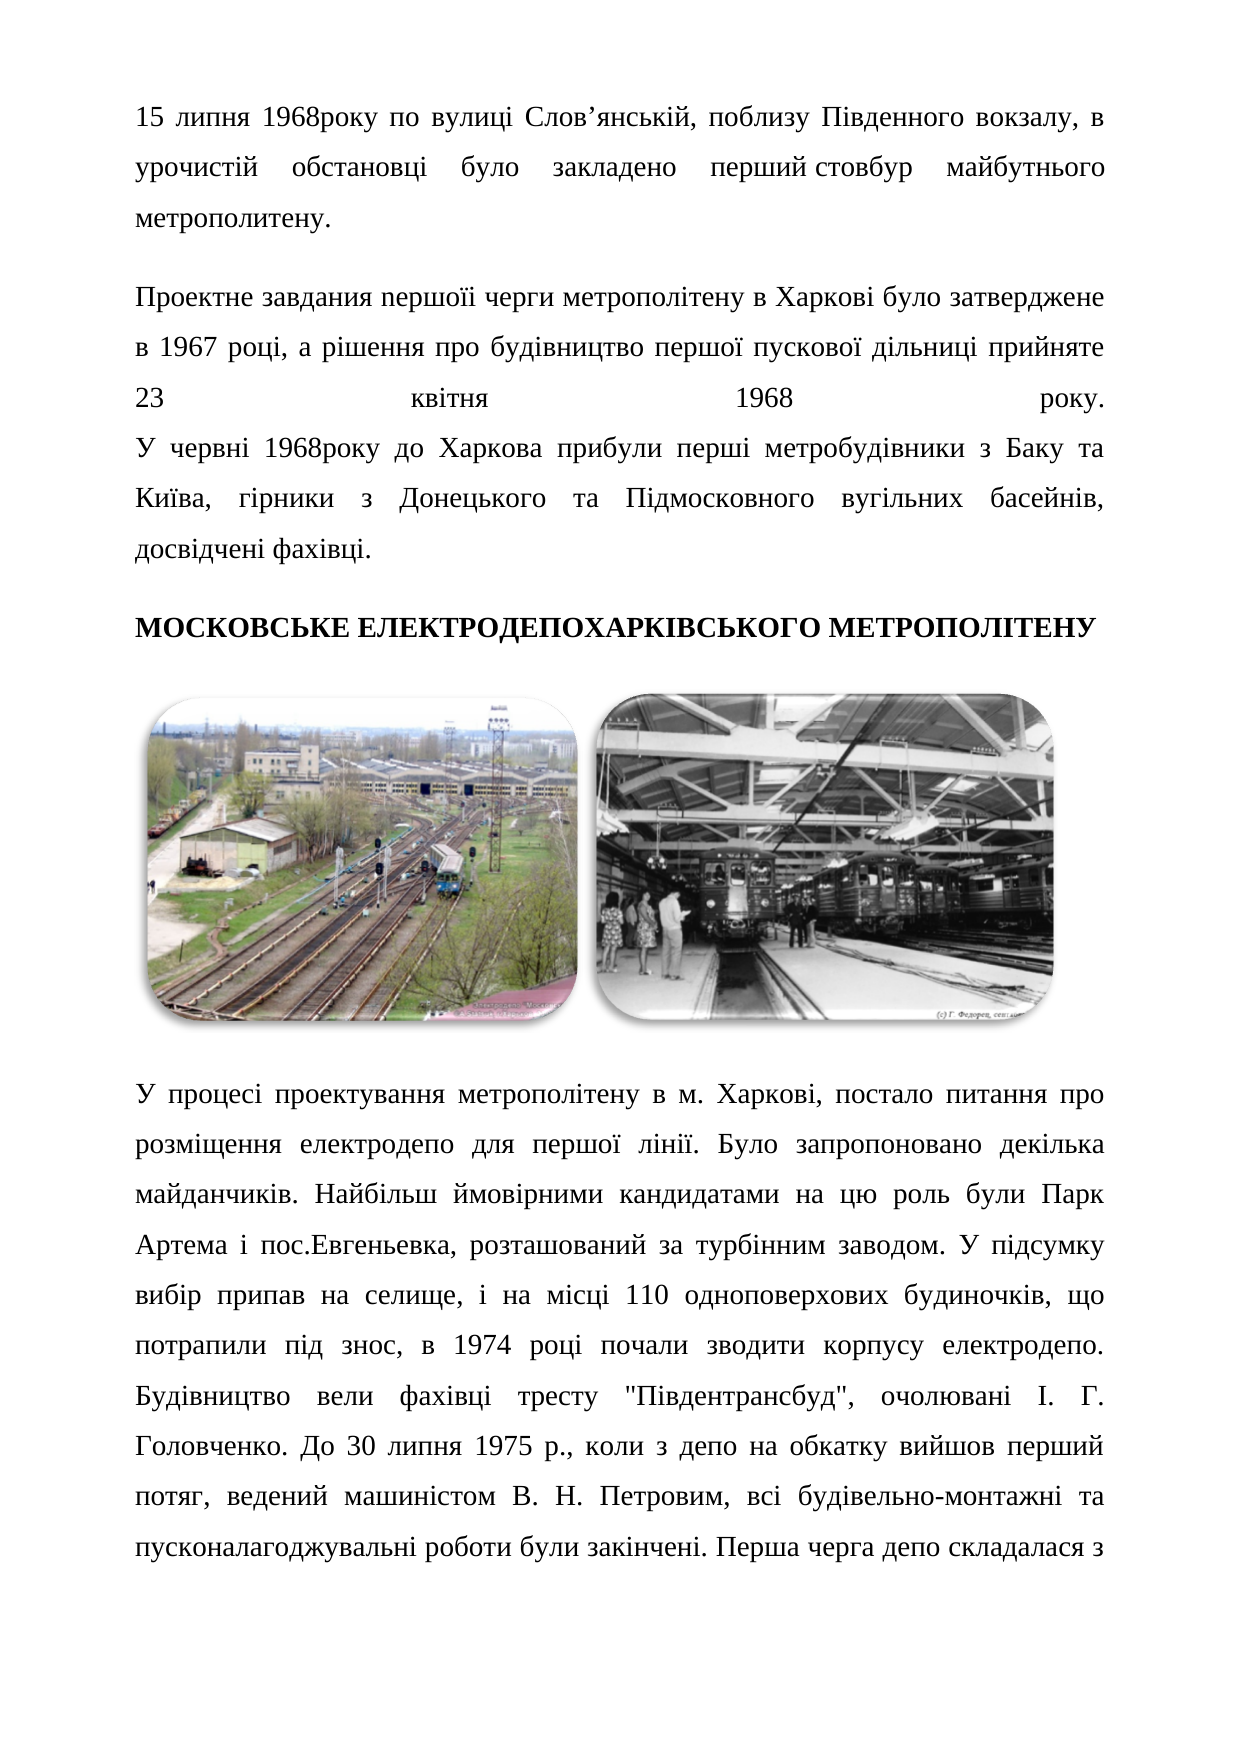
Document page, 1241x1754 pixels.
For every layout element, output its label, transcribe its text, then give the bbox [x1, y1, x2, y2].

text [135, 1076, 1105, 1562]
text 15 липня 1968року по вулиці Слов’янській, поблизу Південного вокзалу, в урочистій обстановці було закладено перший стовбур майбутнього метрополитену. [135, 99, 1105, 233]
text МОСКОВСЬКЕ ЕЛЕКТРОДЕПОХАРКІВСЬКОГО МЕТРОПОЛІТЕНУ [135, 610, 1105, 644]
picture [134, 689, 1060, 1033]
text Проектне завдания nepшоїi черги метрополітену в Харкові було затверджене в 1967 році, а рішення про будівництво першої пускової дільниці прийняте 23 квітня 1968 року. У червні 1968року до Харкова прибули перші метробудівники з Баку та Київа, гірники з Донецького та Підмосковного вугільних басейнів, досвідчені фахівці. [135, 279, 1105, 564]
